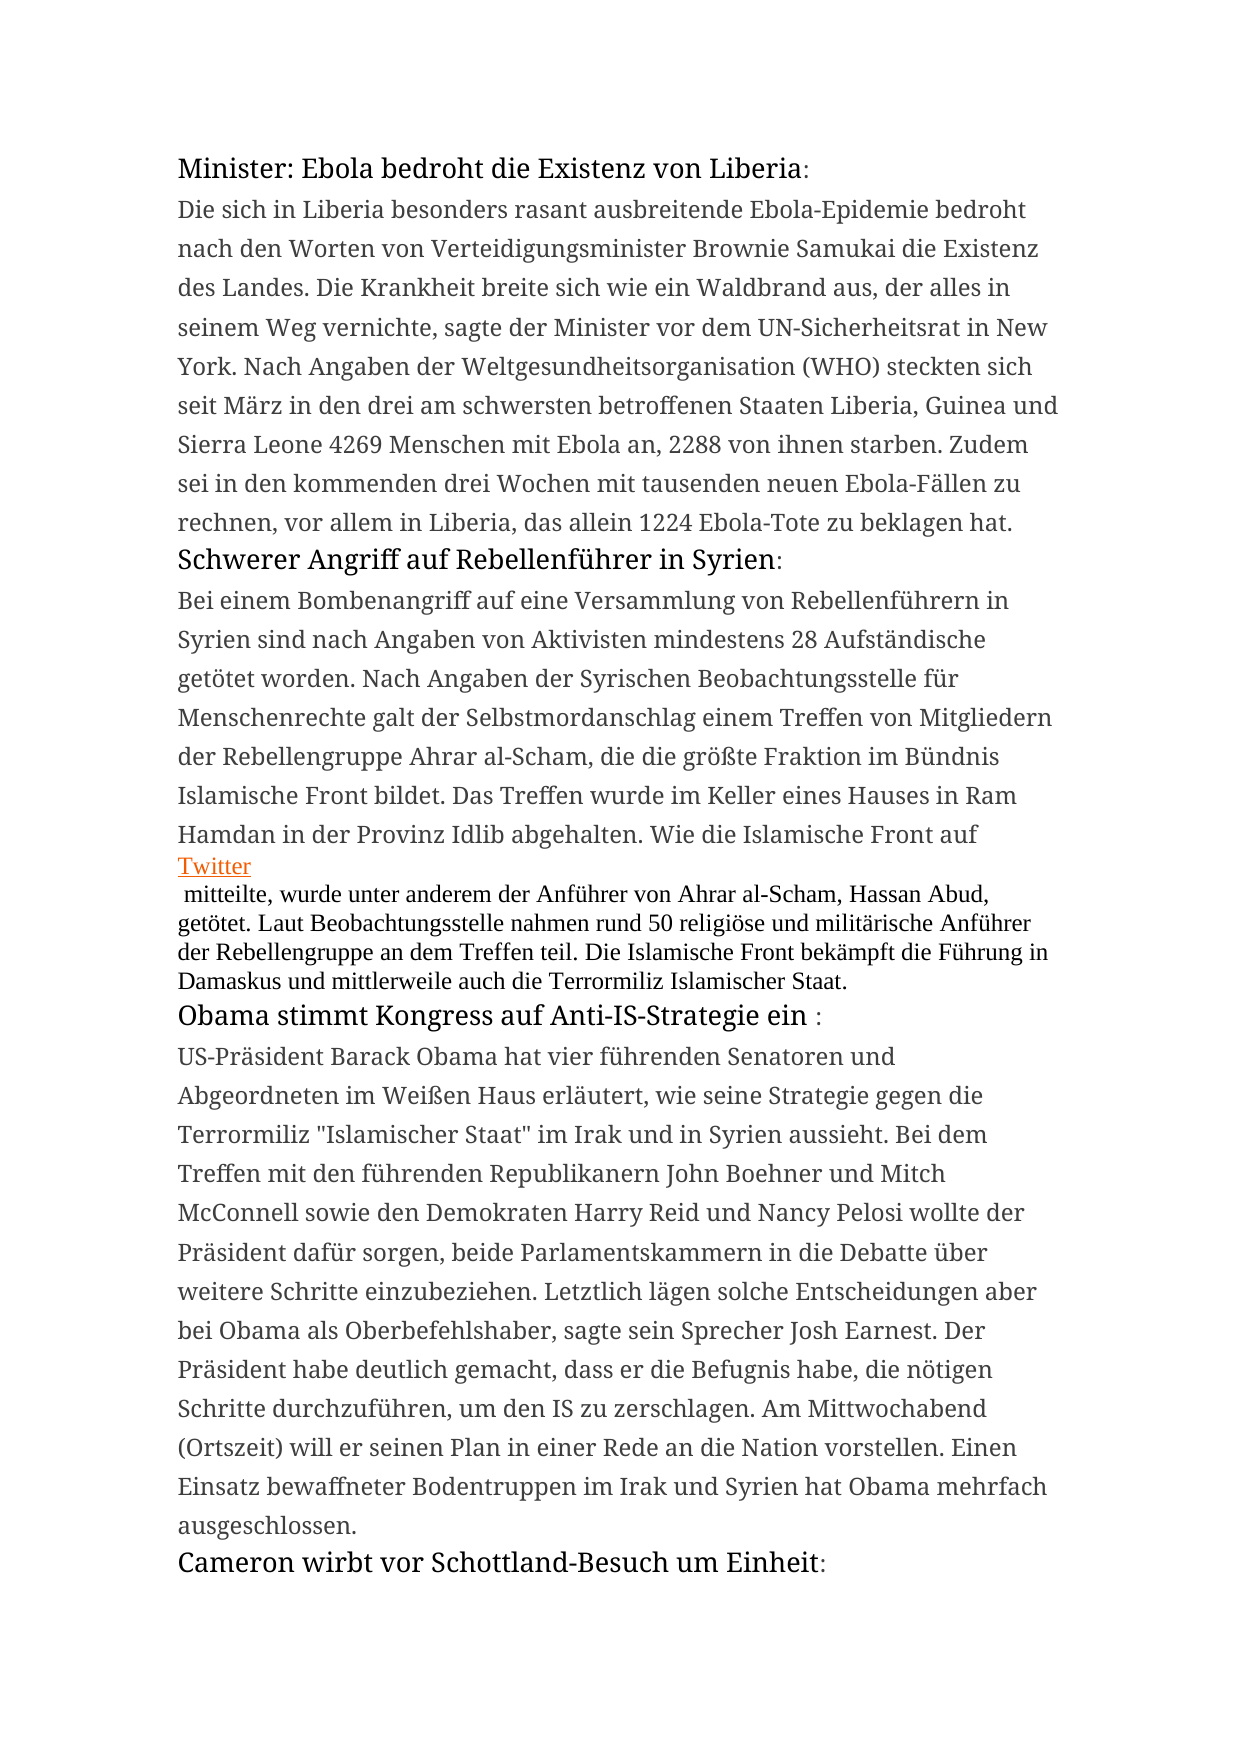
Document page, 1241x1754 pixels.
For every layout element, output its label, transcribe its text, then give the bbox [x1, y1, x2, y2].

text Cameron wirbt vor Schottland-Besuch um Einheit: [177, 1541, 1063, 1580]
text Schwerer Angriff auf Rebellenführer in Syrien: [177, 538, 1063, 577]
text Bei einem Bombenangriff auf eine Versammlung von Rebellenführern in Syrien sind nach Angaben von Aktivisten mindestens 28 Aufständische getötet worden. Nach Angaben der Syrischen Beobachtungsstelle für Menschenrechte galt der Selbstmordanschlag einem Treffen von Mitgliedern der Rebellengruppe Ahrar al-Scham, die die größte Fraktion im Bündnis Islamische Front bildet. Das Treffen wurde im Keller eines Hauses in Ram Hamdan in der Provinz Idlib abgehalten. Wie die Islamische Front auf [177, 577, 1063, 851]
text Obama stimmt Kongress auf Anti-IS-Strategie ein : [177, 994, 1063, 1033]
text Die sich in Liberia besonders rasant ausbreitende Ebola-Epidemie bedroht nach den Worten von Verteidigungsminister Brownie Samukai die Existenz des Landes. Die Krankheit breite sich wie ein Waldbrand aus, der alles in seinem Weg vernichte, sagte der Minister vor dem UN-Sicherheitsrat in New York. Nach Angaben der Weltgesundheitsorganisation (WHO) steckten sich seit März in den drei am schwersten betroffenen Staaten Liberia, Guinea und Sierra Leone 4269 Menschen mit Ebola an, 2288 von ihnen starben. Zudem sei in den kommenden drei Wochen mit tausenden neuen Ebola-Fällen zu rechnen, vor allem in Liberia, das allein 1224 Ebola-Tote zu beklagen hat. [177, 187, 1063, 538]
text US-Präsident Barack Obama hat vier führenden Senatoren und Abgeordneten im Weißen Haus erläutert, wie seine Strategie gegen die Terrormiliz "Islamischer Staat" im Irak und in Syrien aussieht. Bei dem Treffen mit den führenden Republikanern John Boehner und Mitch McConnell sowie den Demokraten Harry Reid und Nancy Pelosi wollte der Präsident dafür sorgen, beide Parlamentskammern in die Debatte über weitere Schritte einzubeziehen. Letztlich lägen solche Entscheidungen aber bei Obama als Oberbefehlshaber, sagte sein Sprecher Josh Earnest. Der Präsident habe deutlich gemacht, dass er die Befugnis habe, die nötigen Schritte durchzuführen, um den IS zu zerschlagen. Am Mittwochabend (Ortszeit) will er seinen Plan in einer Rede an die Nation vorstellen. Einen Einsatz bewaffneter Bodentruppen im Irak und Syrien hat Obama mehrfach ausgeschlossen. [177, 1033, 1063, 1541]
text Minister: Ebola bedroht die Existenz von Liberia: [177, 148, 1063, 187]
text mitteilte, wurde unter anderem der Anführer von Ahrar al-Scham, Hassan Abud, getötet. Laut Beobachtungsstelle nahmen rund 50 religiöse und militärische Anführer der Rebellengruppe an dem Treffen teil. Die Islamische Front bekämpft die Führung in Damaskus und mittlerweile auch die Terrormiliz Islamischer Staat. [177, 879, 1063, 994]
text Twitter [177, 851, 1063, 879]
